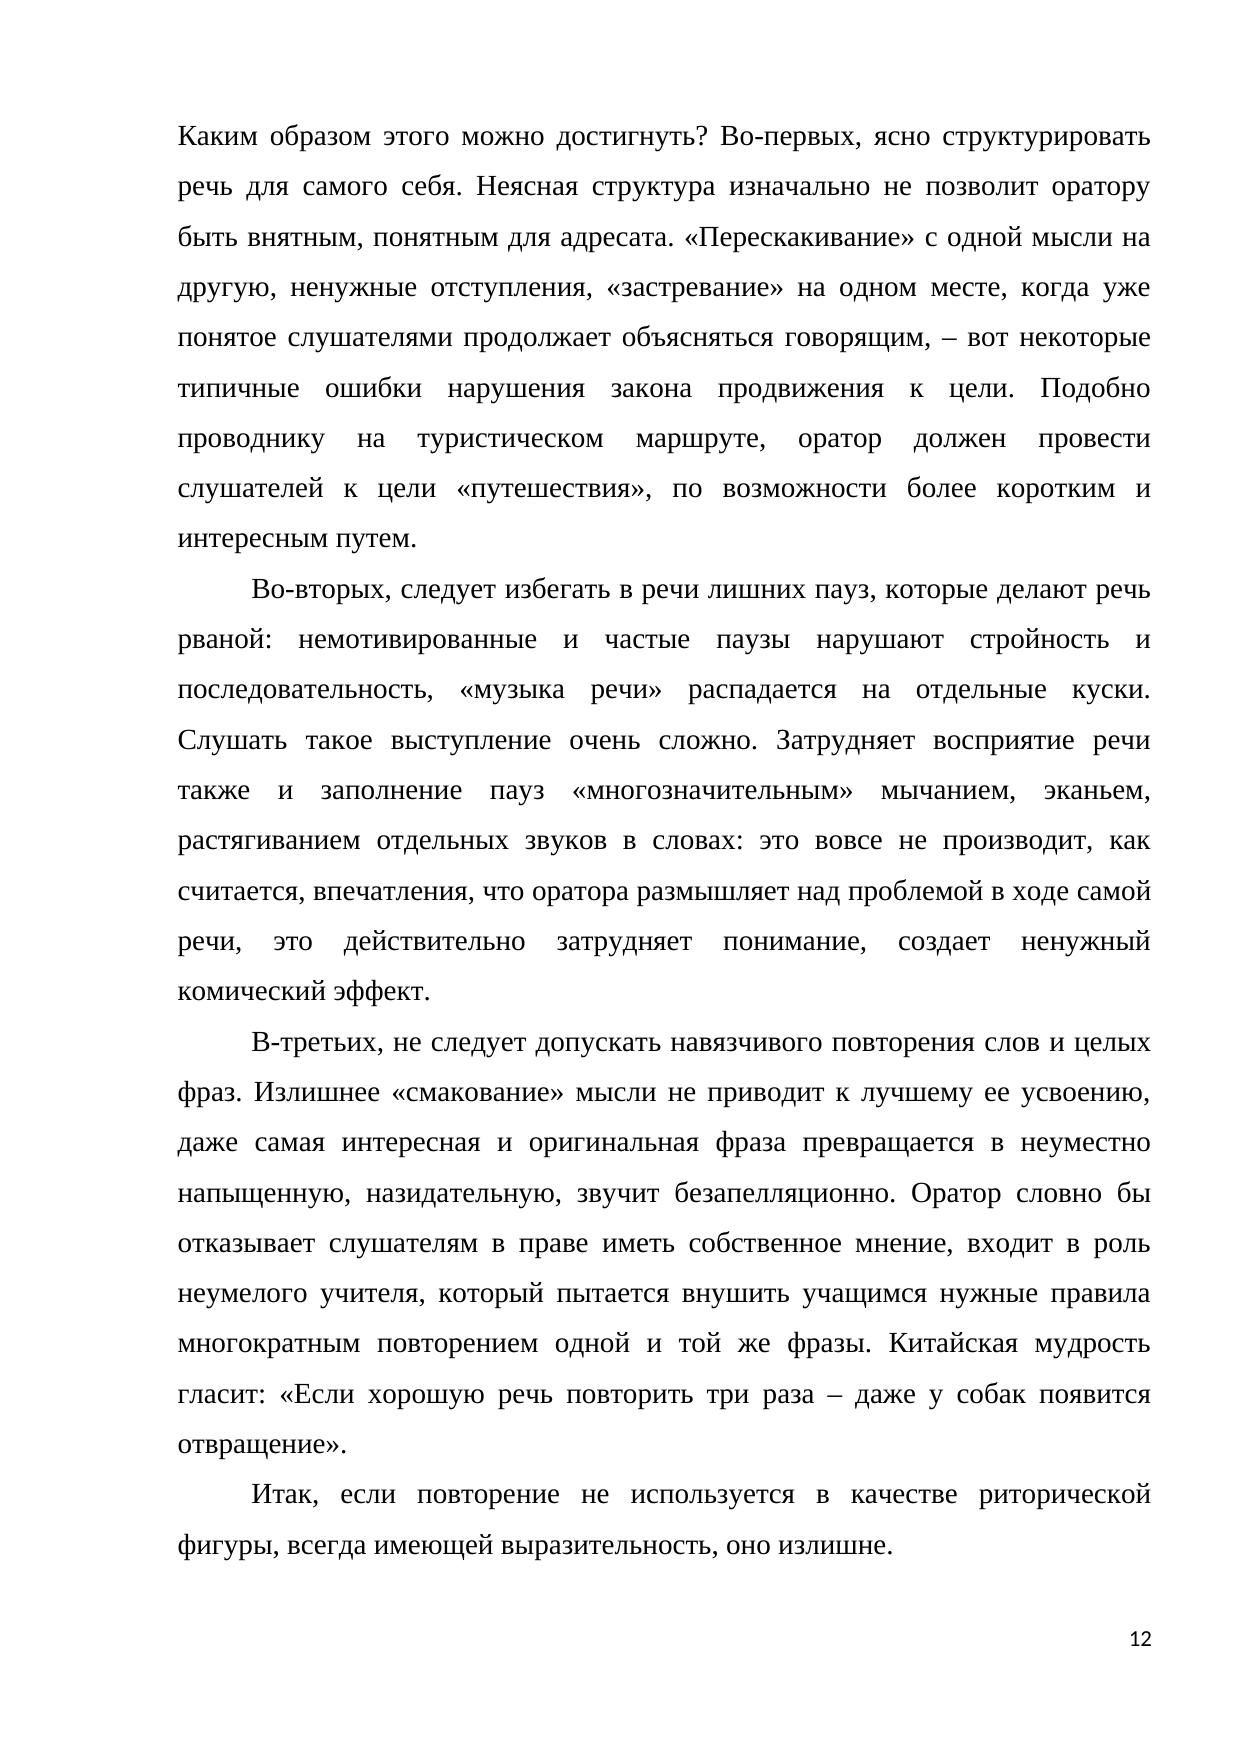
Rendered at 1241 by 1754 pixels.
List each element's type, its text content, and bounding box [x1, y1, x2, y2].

text В-третьих, не следует допускать навязчивого повторения слов и целых фраз. Излишнее «смакование» мысли не приводит к лучшему ее усвоению, даже самая интересная и оригинальная фраза превращается в неуместно напыщенную, назидательную, звучит безапелляционно. Оратор словно бы отказывает слушателям в праве иметь собственное мнение, входит в роль неумелого учителя, который пытается внушить учащимся нужные правила многократным повторением одной и той же фразы. Китайская мудрость гласит: «Если хорошую речь повторить три раза – даже у собак появится отвращение». [177, 1024, 1152, 1460]
text Итак, если повторение не используется в качестве риторической фигуры, всегда имеющей выразительность, оно излишне. [177, 1477, 1152, 1560]
text Во-вторых, следует избегать в речи лишних пауз, которые делают речь рваной: немотивированные и частые паузы нарушают стройность и последовательность, «музыка речи» распадается на отдельные куски. Слушать такое выступление очень сложно. Затрудняет восприятие речи также и заполнение пауз «многозначительным» мычанием, эканьем, растягиванием отдельных звуков в словах: это вовсе не производит, как считается, впечатления, что оратора размышляет над проблемой в ходе самой речи, это действительно затрудняет понимание, создает ненужный комический эффект. [177, 571, 1152, 1007]
text Каким образом этого можно достигнуть? Во-первых, ясно структурировать речь для самого себя. Неясная структура изначально не позволит оратору быть внятным, понятным для адресата. «Перескакивание» с одной мысли на другую, ненужные отступления, «застревание» на одном месте, когда уже понятое слушателями продолжает объясняться говорящим, – вот некоторые типичные ошибки нарушения закона продвижения к цели. Подобно проводнику на туристическом маршруте, оратор должен провести слушателей к цели «путешествия», по возможности более коротким и интересным путем. [177, 118, 1152, 554]
